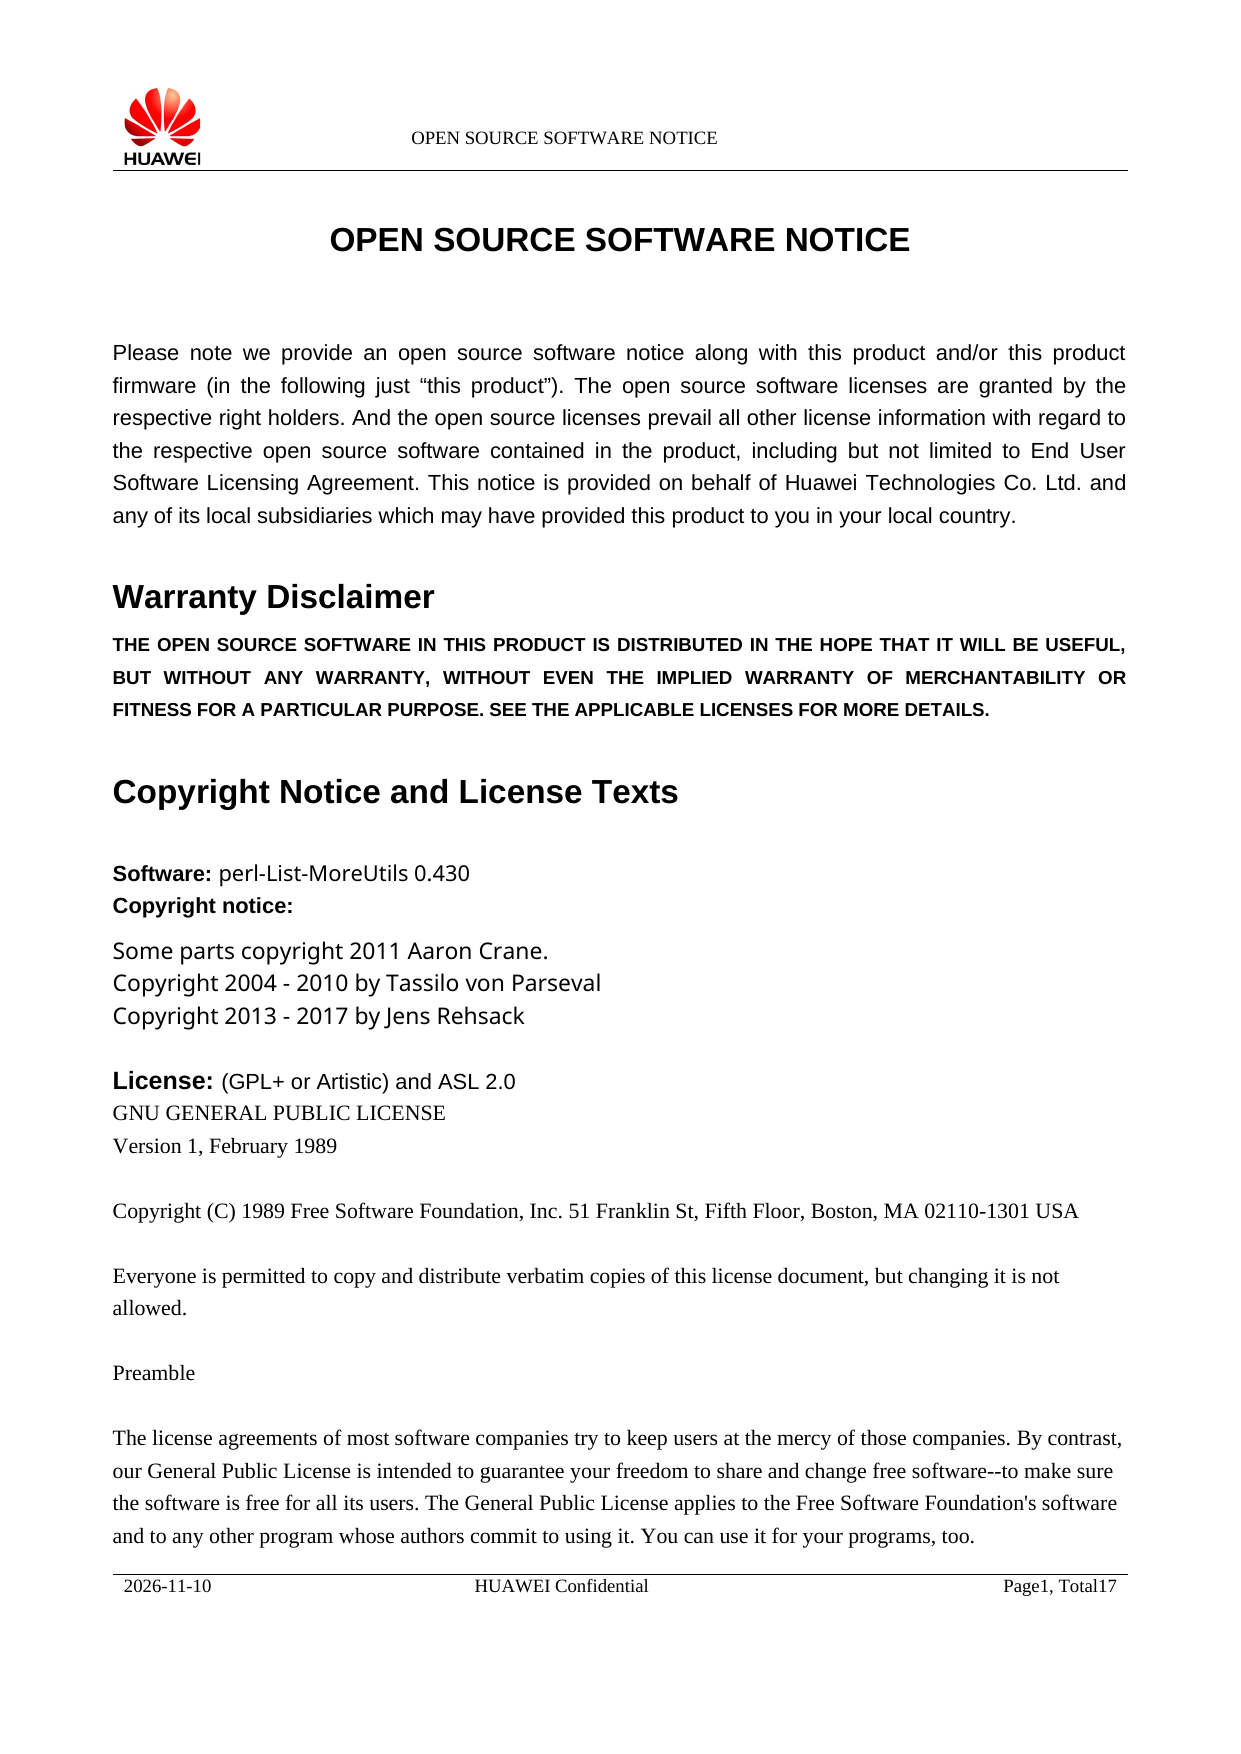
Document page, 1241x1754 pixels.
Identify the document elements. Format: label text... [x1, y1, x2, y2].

text Copyright Notice and License Texts [112, 759, 1128, 824]
text Warranty Disclaimer [112, 564, 1128, 629]
text Copyright notice: [112, 889, 1128, 921]
text Please note we provide an open source software notice along with this product and/or this product firmware (in the following just “this product”). The open source software licenses are granted by the respective right holders. And the open source licenses prevail all other license information with regard to the respective open source software contained in the product, including but not limited to End User Software Licensing Agreement. This notice is provided on behalf of Huawei Technologies Co. Ltd. and any of its local subsidiaries which may have provided this product to you in your local country. [112, 336, 1128, 531]
text Some parts copyright 2011 Aaron Crane. Copyright 2004 - 2010 by Tassilo von Parseval Copyright 2013 - 2017 by Jens Rehsack [112, 934, 1128, 1064]
text The open source software in this product is distributed in the hope that it will be useful, but WITHOUT ANY WARRANTY, without even the implied warranty of MERCHANTABILITY or FITNESS FOR A PARTICULAR PURPOSE. See the applicable licenses for more details. [112, 629, 1128, 726]
text OPEN SOURCE SOFTWARE NOTICE [112, 206, 1128, 271]
picture [124, 88, 201, 165]
title Software: perl-List-MoreUtils 0.430 [112, 856, 1128, 889]
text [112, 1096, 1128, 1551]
text License: (GPL+ or Artistic) and ASL 2.0 [112, 1064, 1128, 1096]
